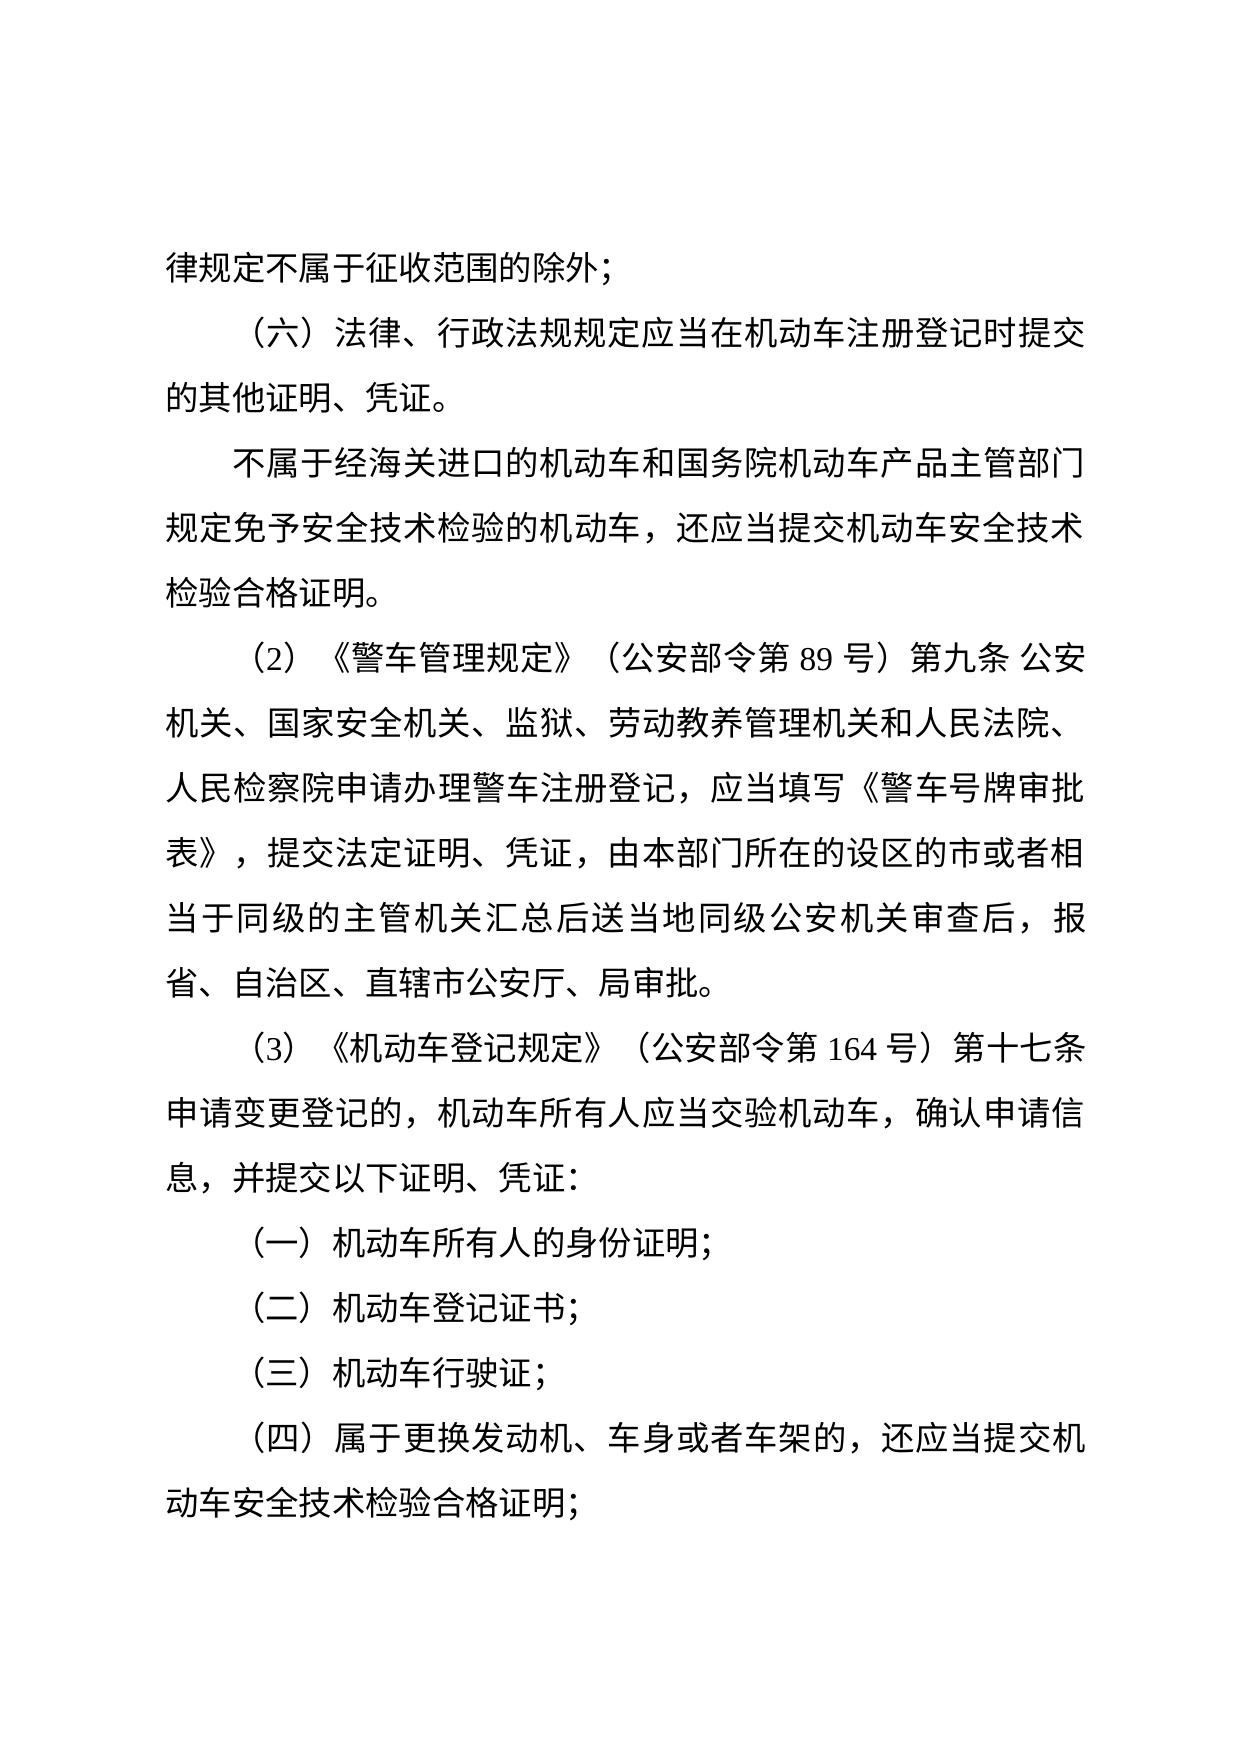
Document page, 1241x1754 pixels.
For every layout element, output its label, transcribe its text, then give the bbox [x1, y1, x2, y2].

text （3）《机动车登记规定》（公安部令第 164 号）第十七条 申请变更登记的，机动车所有人应当交验机动车，确认申请信息，并提交以下证明、凭证： [165, 1013, 1087, 1208]
text （二）机动车登记证书； [165, 1273, 1087, 1338]
text 不属于经海关进口的机动车和国务院机动车产品主管部门规定免予安全技术检验的机动车，还应当提交机动车安全技术检验合格证明。 [165, 428, 1087, 623]
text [165, 233, 1087, 298]
text （四）属于更换发动机、车身或者车架的，还应当提交机动车安全技术检验合格证明； [165, 1403, 1087, 1533]
text （六）法律、行政法规规定应当在机动车注册登记时提交的其他证明、凭证。 [165, 298, 1087, 428]
text （三）机动车行驶证； [165, 1338, 1087, 1403]
text （一）机动车所有人的身份证明； [165, 1208, 1087, 1273]
text （2）《警车管理规定》（公安部令第 89 号）第九条 公安机关、国家安全机关、监狱、劳动教养管理机关和人民法院、人民检察院申请办理警车注册登记，应当填写《警车号牌审批表》，提交法定证明、凭证，由本部门所在的设区的市或者相当于同级的主管机关汇总后送当地同级公安机关审查后，报省、自治区、直辖市公安厅、局审批。 [165, 623, 1087, 1013]
